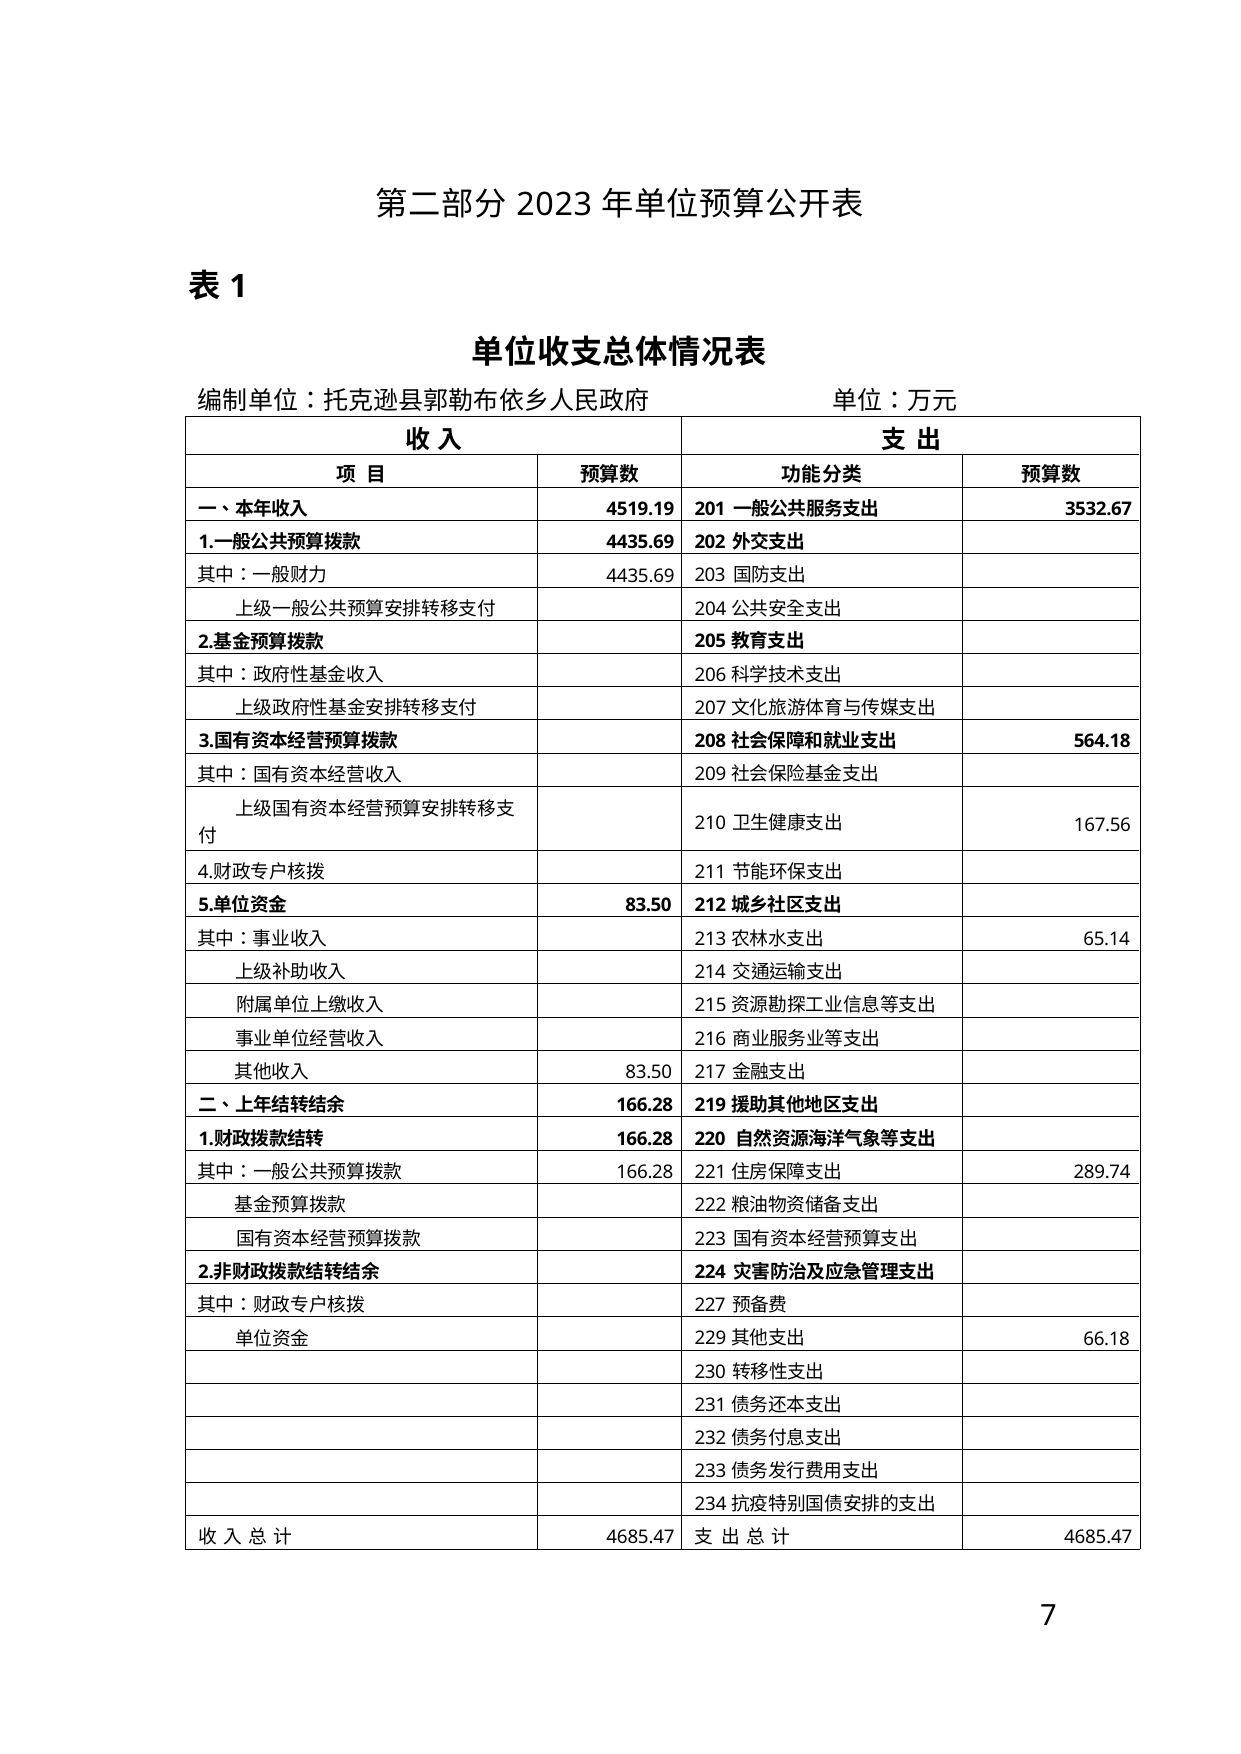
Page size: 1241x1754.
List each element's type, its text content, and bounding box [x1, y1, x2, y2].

table_cell [963, 983, 1140, 1016]
table_cell [538, 951, 681, 983]
table_cell [538, 1184, 681, 1216]
table_cell [538, 1251, 681, 1283]
table_cell [963, 1083, 1140, 1116]
table_cell 209 社会保险基金支出 [682, 754, 962, 786]
table_cell 166.28 [538, 1151, 681, 1183]
table_cell [963, 1482, 1140, 1515]
table_cell [538, 687, 681, 719]
table_cell 203 国防支出 [682, 554, 962, 587]
text 表 1 [188, 265, 1140, 305]
table_cell 83.50 [538, 1051, 681, 1083]
table_cell 2.基金预算拨款 [186, 621, 537, 653]
table_cell 4519.19 [538, 488, 681, 520]
table_cell [963, 1283, 1140, 1316]
table_cell [538, 787, 681, 850]
table_cell 1.财政拨款结转 [186, 1117, 537, 1150]
table_header 支 出 [682, 417, 1140, 454]
table_cell 221 住房保障支出 [682, 1151, 962, 1183]
table_cell [963, 620, 1140, 653]
table_cell 217 金融支出 [682, 1051, 962, 1083]
table_header 收 入 [186, 417, 681, 454]
table_cell 206 科学技术支出 [682, 654, 962, 686]
table_cell 214 交通运输支出 [682, 951, 962, 983]
table_cell 上级国有资本经营预算安排转移支 付 [186, 787, 537, 850]
table_cell [963, 1416, 1140, 1449]
table_cell 212 城乡社区支出 [682, 884, 962, 916]
table_cell 5.单位资金 [186, 884, 537, 916]
table_cell 208 社会保障和就业支出 [682, 720, 962, 752]
table_cell 224 灾害防治及应急管理支出 [682, 1251, 962, 1283]
table_cell 1.一般公共预算拨款 [186, 521, 537, 553]
table_cell 216 商业服务业等支出 [682, 1018, 962, 1050]
table_cell 207 文化旅游体育与传媒支出 [682, 687, 962, 719]
table_cell [538, 754, 681, 786]
text 单位收支总体情况表 [472, 331, 1140, 371]
table_cell 215 资源勘探工业信息等支出 [682, 984, 962, 1016]
table_cell [538, 1351, 681, 1383]
table_cell [963, 686, 1140, 719]
table_cell 65.14 [963, 916, 1140, 950]
table_cell [963, 1116, 1140, 1150]
table_cell [963, 653, 1140, 686]
table_cell 事业单位经营收入 [186, 1018, 537, 1050]
table_cell 其中：政府性基金收入 [186, 654, 537, 686]
table_cell [963, 850, 1140, 883]
table_cell 231 债务还本支出 [682, 1384, 962, 1416]
table_cell 3532.67 [963, 487, 1140, 520]
table_cell [963, 1216, 1140, 1250]
table_cell 其中：一般公共预算拨款 [186, 1151, 537, 1183]
table_cell [538, 917, 681, 950]
table_cell 289.74 [963, 1150, 1140, 1183]
table_cell 一、本年收入 [186, 488, 537, 520]
table_cell [963, 1350, 1140, 1383]
table_cell [538, 984, 681, 1016]
table_cell [538, 1317, 681, 1349]
table_cell 232 债务付息支出 [682, 1417, 962, 1449]
table_cell 其他收入 [186, 1051, 537, 1083]
table_cell [963, 1050, 1140, 1083]
table_cell 223 国有资本经营预算支出 [682, 1218, 962, 1250]
table_cell [538, 621, 681, 653]
table_cell 二、上年结转结余 [186, 1084, 537, 1116]
table_cell 167.56 [963, 786, 1140, 850]
table_cell [538, 1384, 681, 1416]
table_cell 基金预算拨款 [186, 1184, 537, 1216]
table_cell 其中：事业收入 [186, 917, 537, 950]
table_cell 219 援助其他地区支出 [682, 1084, 962, 1116]
table_cell [538, 1450, 681, 1482]
table_cell 国有资本经营预算拨款 [186, 1218, 537, 1250]
table_cell 4435.69 [538, 521, 681, 553]
table_cell 3.国有资本经营预算拨款 [186, 720, 537, 752]
table_cell 上级补助收入 [186, 951, 537, 983]
table_cell 220 自然资源海洋气象等支出 [682, 1117, 962, 1150]
table_cell [963, 753, 1140, 786]
table_cell [186, 1483, 537, 1515]
table_cell [963, 1016, 1140, 1050]
table_cell 222 粮油物资储备支出 [682, 1184, 962, 1216]
table_cell 205 教育支出 [682, 621, 962, 653]
table_cell 4435.69 [538, 554, 681, 587]
table_cell [186, 1450, 537, 1482]
table_cell 204 公共安全支出 [682, 588, 962, 620]
table_cell [963, 587, 1140, 620]
table_cell 83.50 [538, 884, 681, 916]
table_cell 230 转移性支出 [682, 1351, 962, 1383]
table_cell [963, 1183, 1140, 1216]
table_cell 预算数 [538, 455, 681, 487]
table_cell 211 节能环保支出 [682, 851, 962, 883]
table_cell 202 外交支出 [682, 521, 962, 553]
table_cell 66.18 [963, 1316, 1140, 1349]
table_cell [186, 1417, 537, 1449]
table_cell 210 卫生健康支出 [682, 787, 962, 850]
table_cell [538, 1218, 681, 1250]
table_cell 项 目 [186, 455, 537, 487]
table_cell [538, 720, 681, 752]
table_cell [186, 1351, 537, 1383]
table_cell 附属单位上缴收入 [186, 984, 537, 1016]
table_cell 预算数 [963, 454, 1140, 487]
table_cell [963, 1449, 1140, 1482]
table_cell 166.28 [538, 1117, 681, 1150]
table_cell 201 一般公共服务支出 [682, 488, 962, 520]
table_cell 227 预备费 [682, 1284, 962, 1316]
table_cell 234 抗疫特别国债安排的支出 [682, 1483, 962, 1515]
table_cell [538, 1018, 681, 1050]
table_cell [538, 1483, 681, 1515]
table_cell 233 债务发行费用支出 [682, 1450, 962, 1482]
table_cell [538, 654, 681, 686]
table_cell 上级政府性基金安排转移支付 [186, 687, 537, 719]
table_cell [538, 588, 681, 620]
table_cell 单位资金 [186, 1317, 537, 1349]
table_cell [538, 1284, 681, 1316]
table_cell 229 其他支出 [682, 1317, 962, 1349]
table_cell [186, 1384, 537, 1416]
text 第二部分 2023 年单位预算公开表 [376, 182, 1140, 223]
table_cell [538, 851, 681, 883]
table_cell 2.非财政拨款结转结余 [186, 1251, 537, 1283]
table_cell 支 出 总 计 [682, 1516, 962, 1549]
table_cell 4685.47 [963, 1515, 1140, 1549]
table_cell 166.28 [538, 1084, 681, 1116]
table_cell [538, 1417, 681, 1449]
table_cell 上级一般公共预算安排转移支付 [186, 588, 537, 620]
table_cell 564.18 [963, 719, 1140, 752]
table_cell [963, 883, 1140, 916]
table_cell [963, 1383, 1140, 1416]
table_cell 收 入 总 计 [186, 1516, 537, 1549]
table_cell 4.财政专户核拨 [186, 851, 537, 883]
table_cell 其中：国有资本经营收入 [186, 754, 537, 786]
table_cell [963, 520, 1140, 553]
table_cell 其中：一般财力 [186, 554, 537, 587]
table_cell [963, 553, 1140, 587]
table_cell [963, 950, 1140, 983]
table_cell [963, 1250, 1140, 1283]
table_cell 213 农林水支出 [682, 917, 962, 950]
table_cell 4685.47 [538, 1516, 681, 1549]
table_cell 功能分类 [682, 455, 962, 487]
text 编制单位：托克逊县郭勒布依乡人民政府 单位：万元 [198, 386, 1140, 416]
table_cell 其中：财政专户核拨 [186, 1284, 537, 1316]
